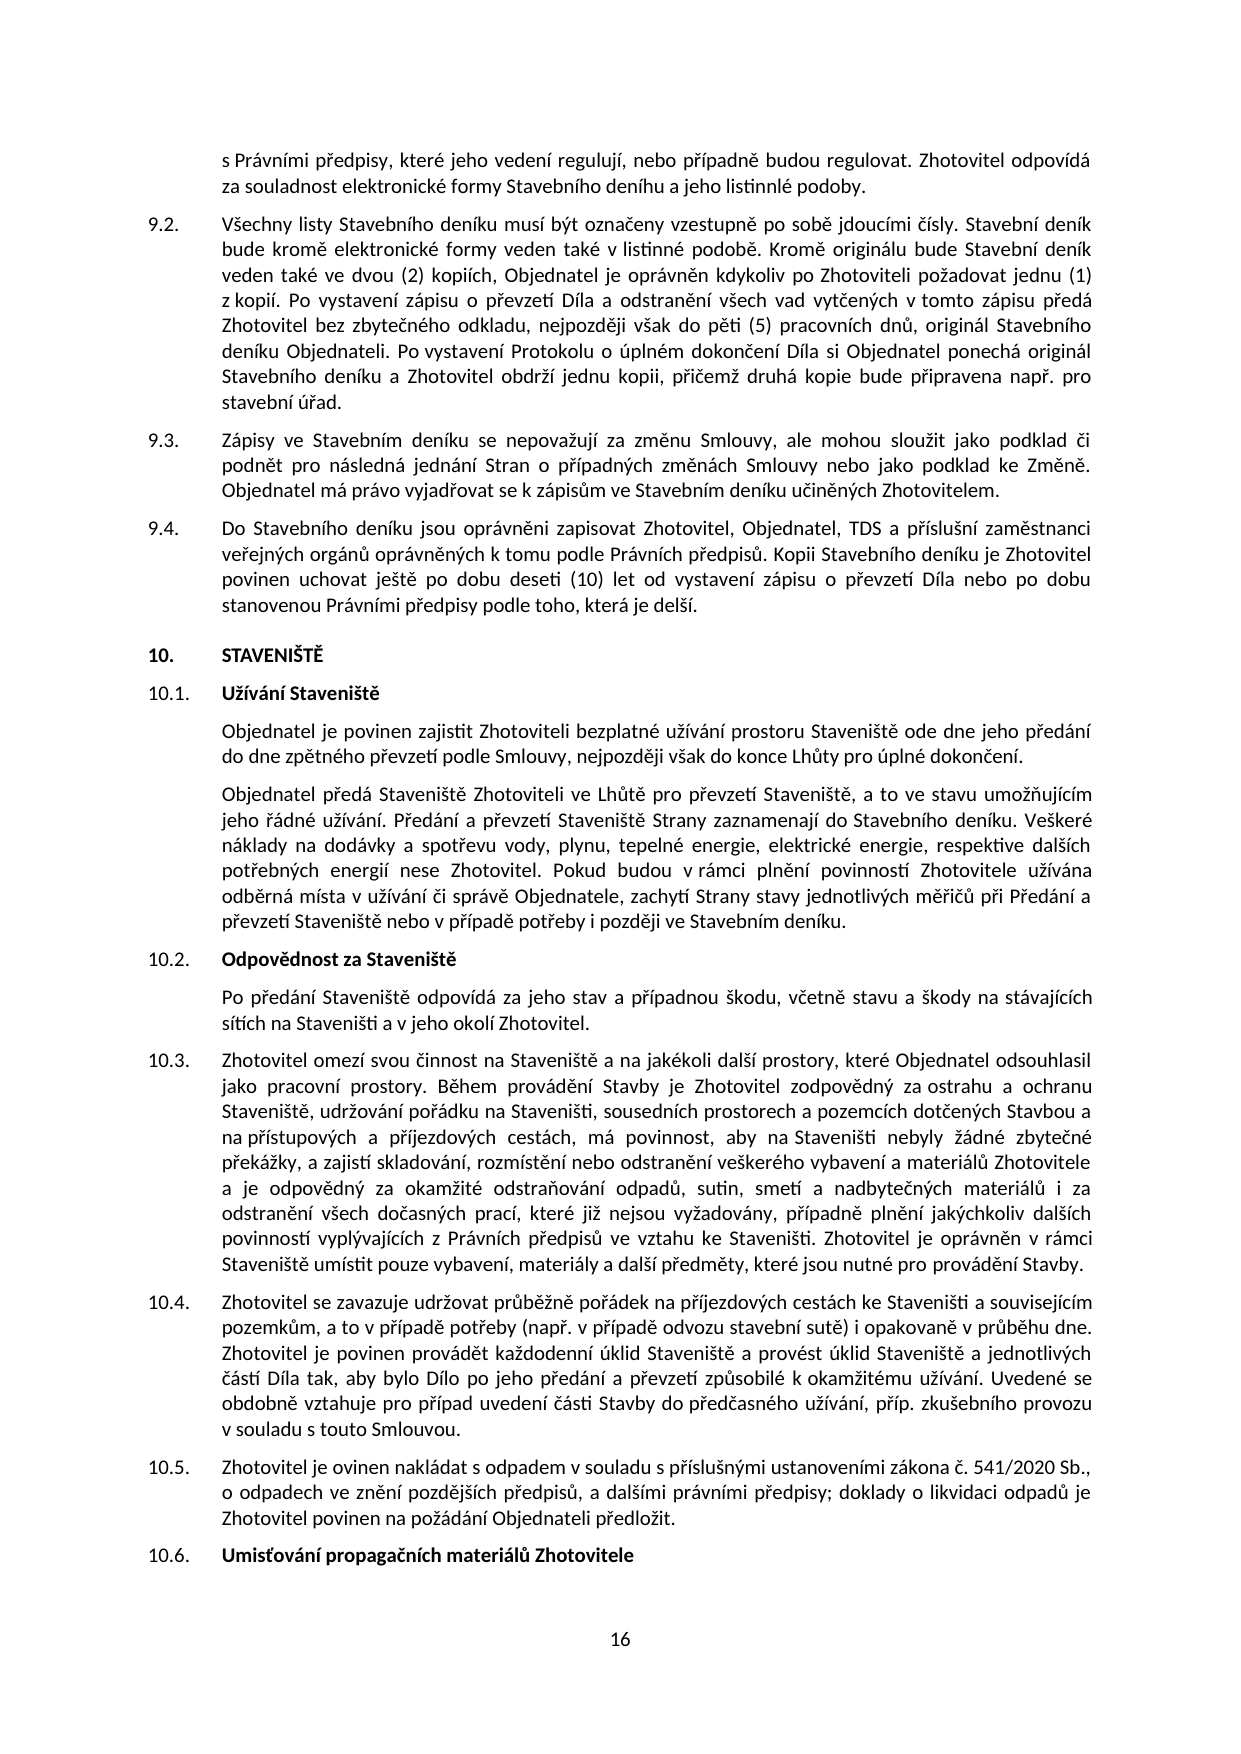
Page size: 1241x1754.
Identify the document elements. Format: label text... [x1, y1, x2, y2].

subtitle Umisťování propagačních materiálů Zhotovitele [148, 1543, 1092, 1568]
subtitle Zhotovitel je ovinen nakládat s odpadem v souladu s příslušnými ustanoveními zákona č. 541/2020 Sb., o odpadech ve znění pozdějších předpisů, a dalšími právními předpisy; doklady o likvidaci odpadů je Zhotovitel povinen na požádání Objednateli předložit. [148, 1454, 1092, 1530]
subtitle Užívání Staveniště [148, 680, 1092, 706]
subtitle Objednatel předá Staveniště Zhotoviteli ve Lhůtě pro převzetí Staveniště, a to ve stavu umožňujícím jeho řádné užívání. Předání a převzetí Staveniště Strany zaznamenají do Stavebního deníku. Veškeré náklady na dodávky a spotřevu vody, plynu, tepelné energie, elektrické energie, respektive dalších potřebných energií nese Zhotovitel. Pokud budou v rámci plnění povinností Zhotovitele užívána odběrná místa v užívání či správě Objednatele, zachytí Strany stavy jednotlivých měřičů při Předání a převzetí Staveniště nebo v případě potřeby i později ve Stavebním deníku. [222, 781, 1092, 934]
subtitle Všechny listy Stavebního deníku musí být označeny vzestupně po sobě jdoucími čísly. Stavební deník bude kromě elektronické formy veden také v listinné podobě. Kromě originálu bude Stavební deník veden také ve dvou (2) kopiích, Objednatel je oprávněn kdykoliv po Zhotoviteli požadovat jednu (1) z kopií. Po vystavení zápisu o převzetí Díla a odstranění všech vad vytčených v tomto zápisu předá Zhotovitel bez zbytečného odkladu, nejpozději však do pěti (5) pracovních dnů, originál Stavebního deníku Objednateli. Po vystavení Protokolu o úplném dokončení Díla si Objednatel ponechá originál Stavebního deníku a Zhotovitel obdrží jednu kopii, přičemž druhá kopie bude připravena např. pro stavební úřad. [148, 211, 1092, 414]
subtitle Po předání Staveniště odpovídá za jeho stav a případnou škodu, včetně stavu a škody na stávajících sítích na Staveništi a v jeho okolí Zhotovitel. [222, 984, 1092, 1035]
subtitle Do Stavebního deníku jsou oprávněni zapisovat Zhotovitel, Objednatel, TDS a příslušní zaměstnanci veřejných orgánů oprávněných k tomu podle Právních předpisů. Kopii Stavebního deníku je Zhotovitel povinen uchovat ještě po dobu deseti (10) let od vystavení zápisu o převzetí Díla nebo po dobu stanovenou Právními předpisy podle toho, která je delší. [148, 516, 1092, 617]
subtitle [148, 148, 1092, 198]
subtitle Objednatel je povinen zajistit Zhotoviteli bezplatné užívání prostoru Staveniště ode dne jeho předání do dne zpětného převzetí podle Smlouvy, nejpozději však do konce Lhůty pro úplné dokončení. [222, 718, 1092, 769]
subtitle Staveniště [148, 642, 1092, 668]
subtitle Zhotovitel se zavazuje udržovat průběžně pořádek na příjezdových cestách ke Staveništi a souvisejícím pozemkům, a to v případě potřeby (např. v případě odvozu stavební sutě) i opakovaně v průběhu dne. Zhotovitel je povinen provádět každodenní úklid Staveniště a provést úklid Staveniště a jednotlivých částí Díla tak, aby bylo Dílo po jeho předání a převzetí způsobilé k okamžitému užívání. Uvedené se obdobně vztahuje pro případ uvedení části Stavby do předčasného užívání, příp. zkušebního provozu v souladu s touto Smlouvou. [148, 1289, 1092, 1441]
subtitle Odpovědnost za Staveniště [148, 946, 1092, 972]
subtitle Zhotovitel omezí svou činnost na Staveniště a na jakékoli další prostory, které Objednatel odsouhlasil jako pracovní prostory. Během provádění Stavby je Zhotovitel zodpovědný za ostrahu a ochranu Staveniště, udržování pořádku na Staveništi, sousedních prostorech a pozemcích dotčených Stavbou a na přístupových a příjezdových cestách, má povinnost, aby na Staveništi nebyly žádné zbytečné překážky, a zajistí skladování, rozmístění nebo odstranění veškerého vybavení a materiálů Zhotovitele a je odpovědný za okamžité odstraňování odpadů, sutin, smetí a nadbytečných materiálů i za odstranění všech dočasných prací, které již nejsou vyžadovány, případně plnění jakýchkoliv dalších povinností vyplývajících z Právních předpisů ve vztahu ke Staveništi. Zhotovitel je oprávněn v rámci Staveniště umístit pouze vybavení, materiály a další předměty, které jsou nutné pro provádění Stavby. [148, 1048, 1092, 1276]
subtitle Zápisy ve Stavebním deníku se nepovažují za změnu Smlouvy, ale mohou sloužit jako podklad či podnět pro následná jednání Stran o případných změnách Smlouvy nebo jako podklad ke Změně. Objednatel má právo vyjadřovat se k zápisům ve Stavebním deníku učiněných Zhotovitelem. [148, 427, 1092, 503]
